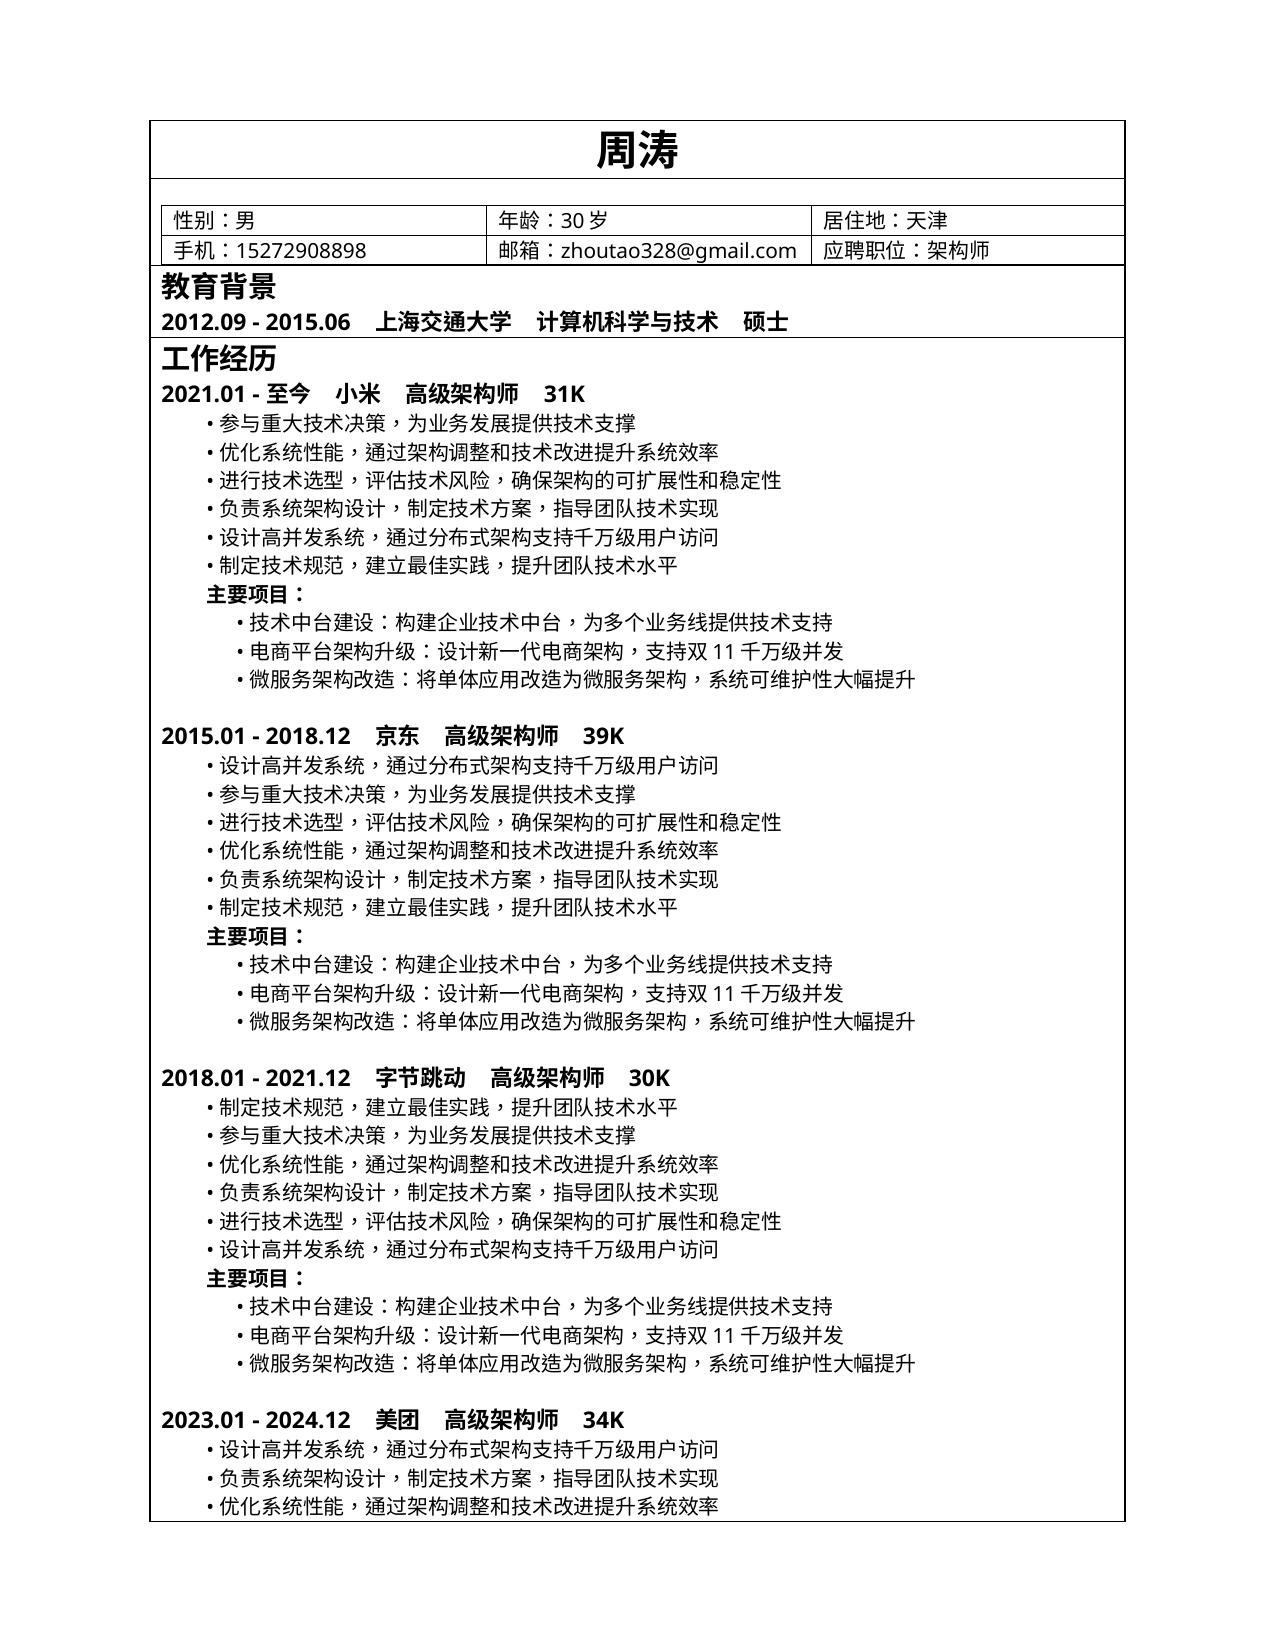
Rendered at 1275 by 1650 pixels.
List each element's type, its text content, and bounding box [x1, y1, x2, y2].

table_header 周涛 [151, 121, 1124, 178]
table_cell [151, 179, 1124, 265]
table_cell 教育背景 2012.09 - 2015.06 上海交通大学 计算机科学与技术 硕士 [151, 266, 1124, 337]
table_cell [151, 338, 1124, 1521]
